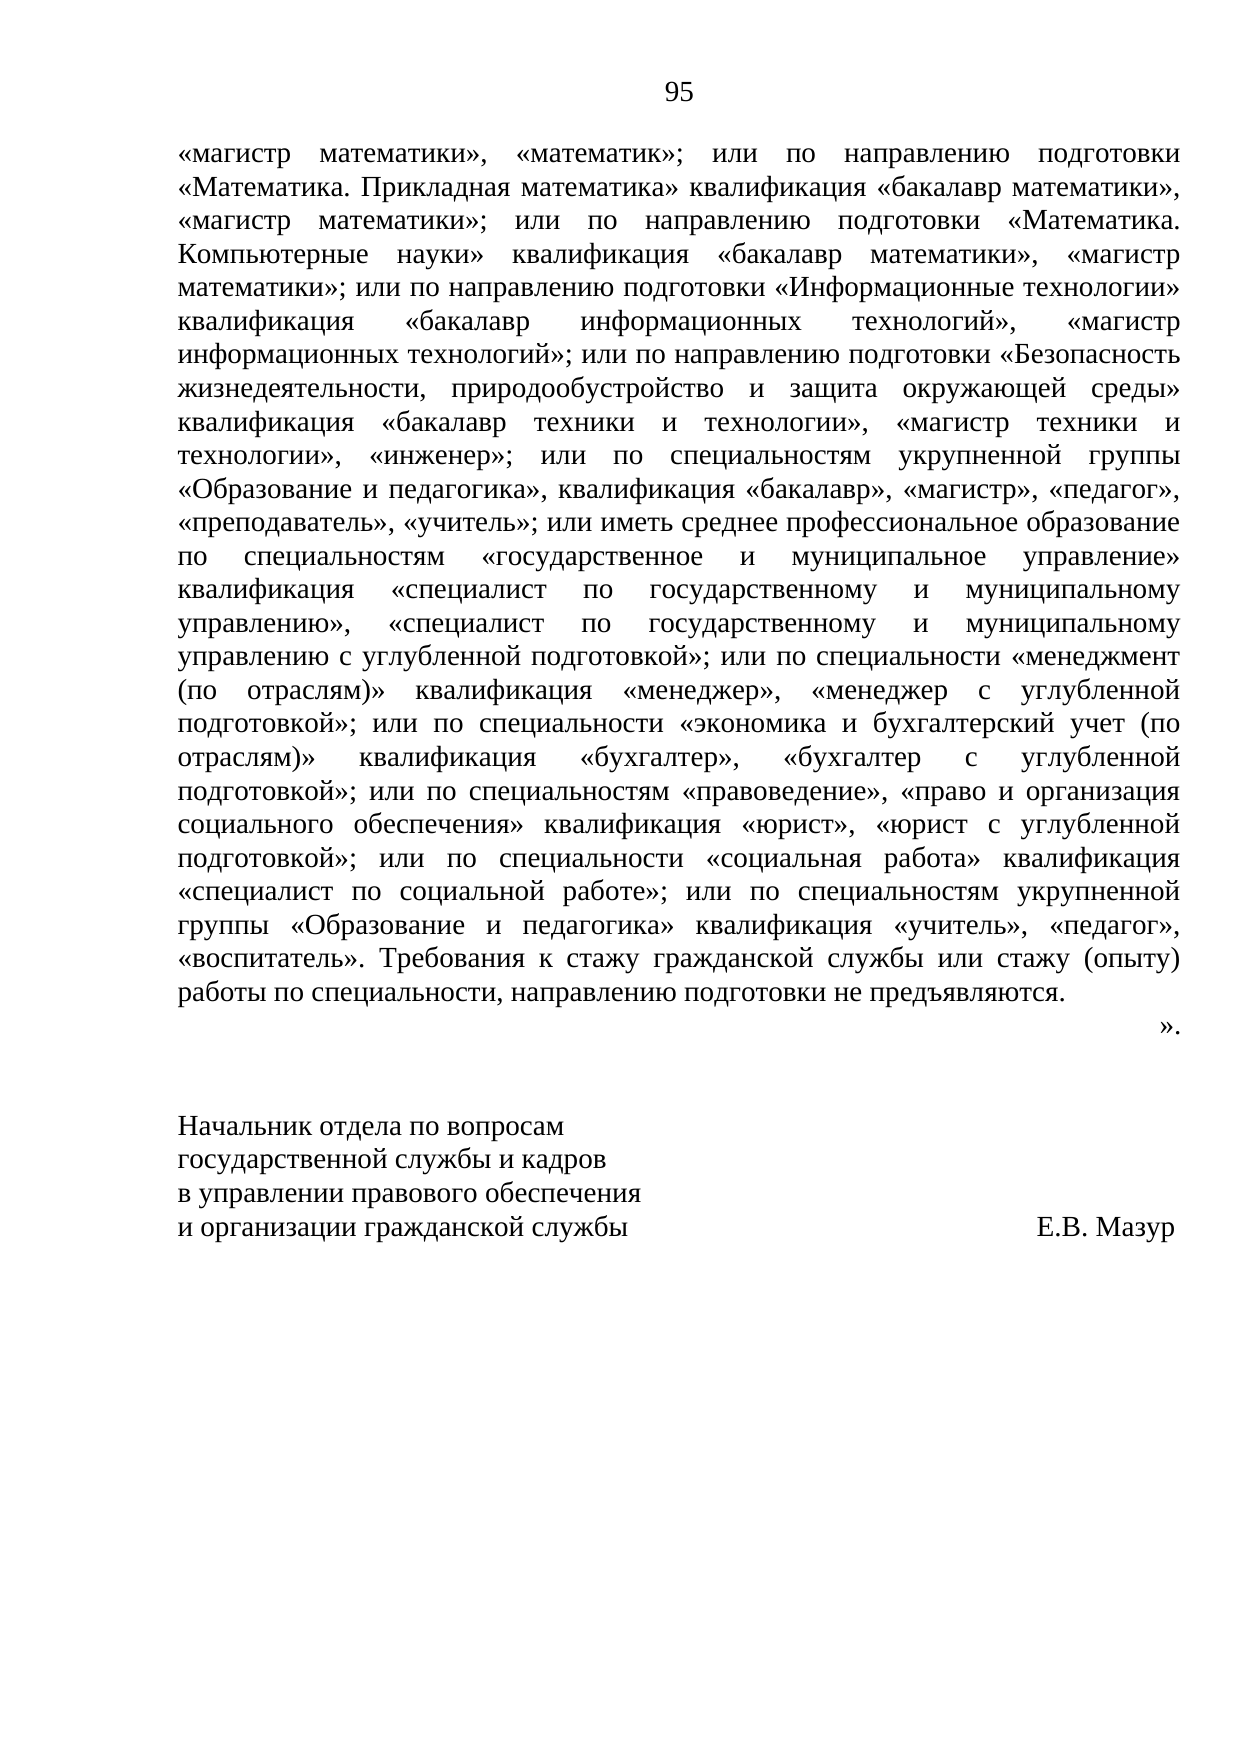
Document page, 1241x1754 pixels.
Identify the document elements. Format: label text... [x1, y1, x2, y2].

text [177, 135, 1181, 1007]
text и организации гражданской службы Е.В. Мазур [177, 1209, 1181, 1242]
text государственной службы и кадров [177, 1142, 1181, 1175]
text Начальник отдела по вопросам [177, 1108, 1181, 1142]
text ». [177, 1007, 1181, 1041]
text в управлении правового обеспечения [177, 1175, 1181, 1209]
